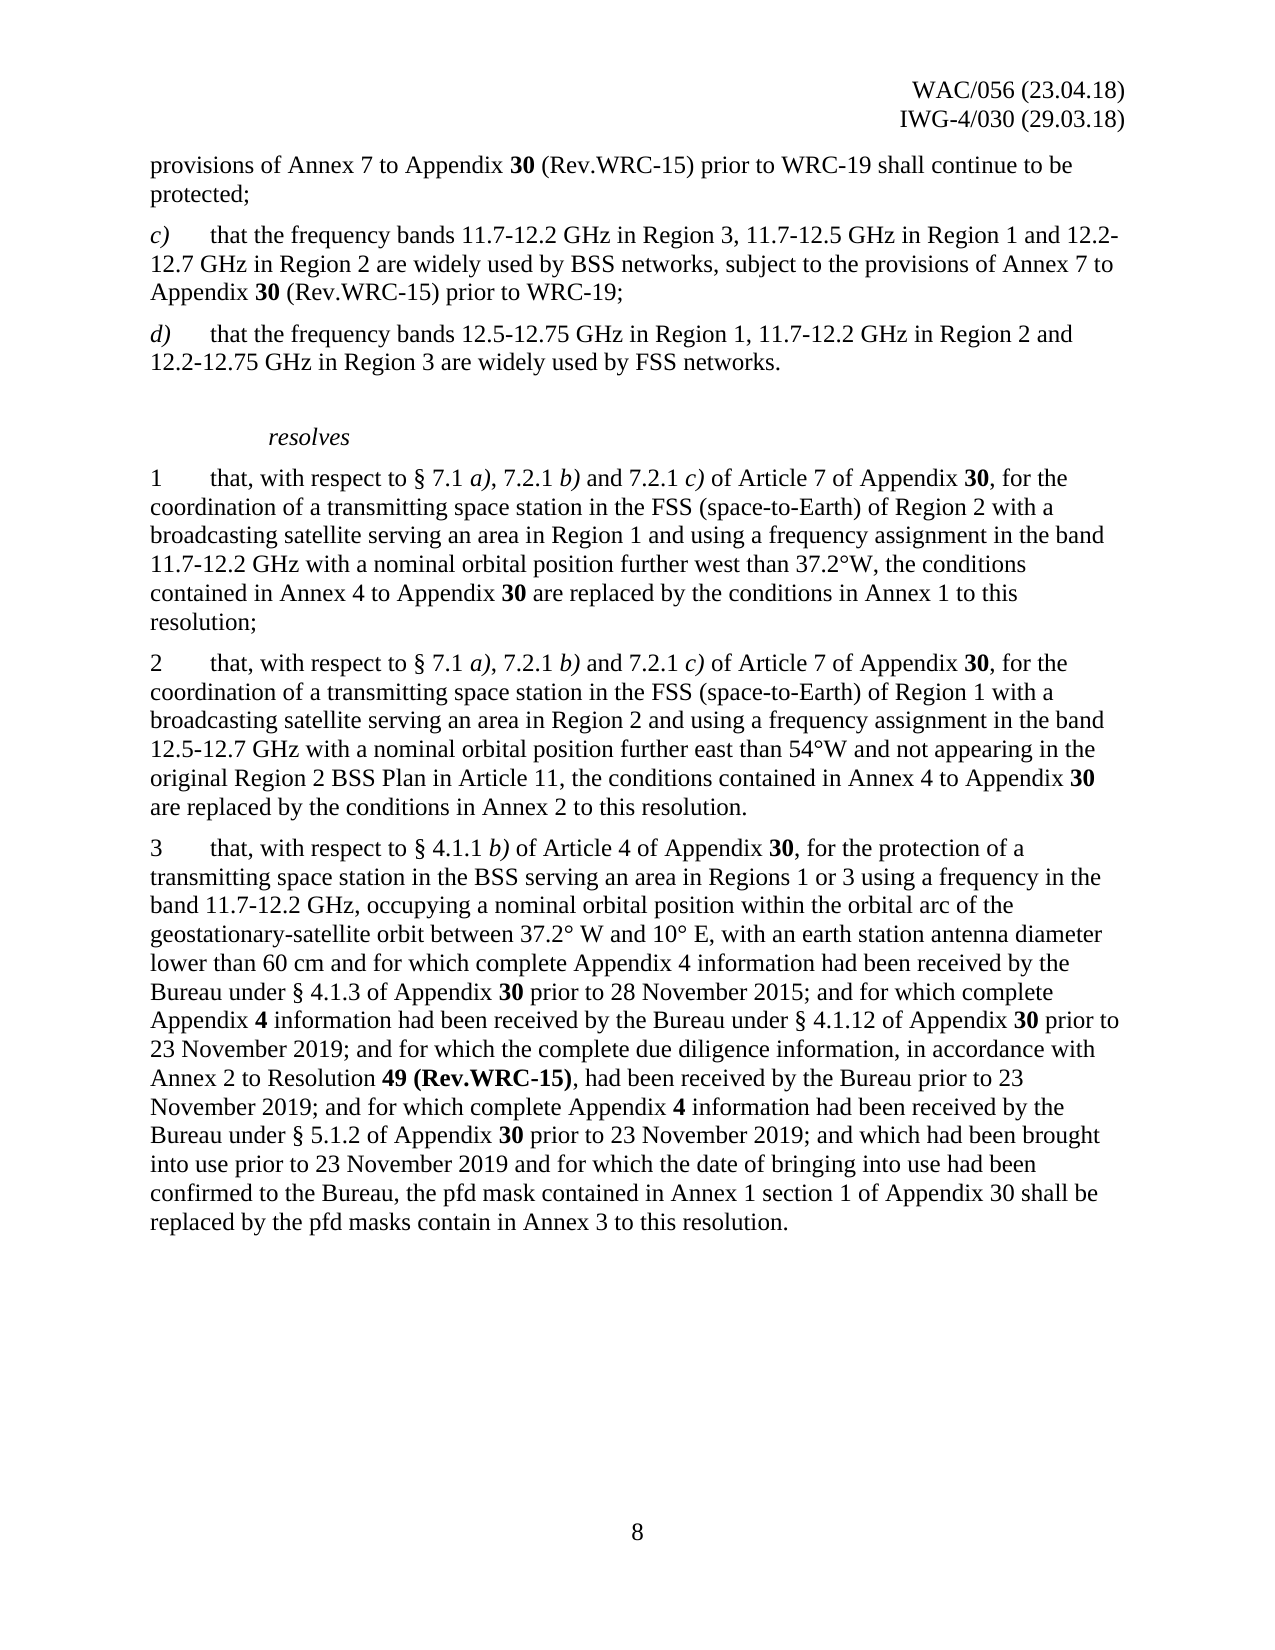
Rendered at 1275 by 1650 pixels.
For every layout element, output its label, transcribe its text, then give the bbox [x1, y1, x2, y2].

text resolves [268, 422, 1125, 450]
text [150, 150, 1125, 207]
text 1 that, with respect to § 7.1 a), 7.2.1 b) and 7.2.1 c) of Article 7 of Appendix 30, for the coordination of a transmitting space station in the FSS (space-to-Earth) of Region 2 with a broadcasting satellite serving an area in Region 1 and using a frequency assignment in the band 11.7-12.2 GHz with a nominal orbital position further west than 37.2°W, the conditions contained in Annex 4 to Appendix 30 are replaced by the conditions in Annex 1 to this resolution; [150, 463, 1125, 635]
text d) that the frequency bands 12.5-12.75 GHz in Region 1, 11.7-12.2 GHz in Region 2 and 12.2-12.75 GHz in Region 3 are widely used by FSS networks. [150, 319, 1125, 405]
text c) that the frequency bands 11.7-12.2 GHz in Region 3, 11.7-12.5 GHz in Region 1 and 12.2-12.7 GHz in Region 2 are widely used by BSS networks, subject to the provisions of Annex 7 to Appendix 30 (Rev.WRC-15) prior to WRC-19; [150, 220, 1125, 306]
text 3 that, with respect to § 4.1.1 b) of Article 4 of Appendix 30, for the protection of a transmitting space station in the BSS serving an area in Regions 1 or 3 using a frequency in the band 11.7-12.2 GHz, occupying a nominal orbital position within the orbital arc of the geostationary-satellite orbit between 37.2° W and 10° E, with an earth station antenna diameter lower than 60 cm and for which complete Appendix 4 information had been received by the Bureau under § 4.1.3 of Appendix 30 prior to 28 November 2015; and for which complete Appendix 4 information had been received by the Bureau under § 4.1.12 of Appendix 30 prior to 23 November 2019; and for which the complete due diligence information, in accordance with Annex 2 to Resolution 49 (Rev.WRC-15), had been received by the Bureau prior to 23 November 2019; and for which complete Appendix 4 information had been received by the Bureau under § 5.1.2 of Appendix 30 prior to 23 November 2019; and which had been brought into use prior to 23 November 2019 and for which the date of bringing into use had been confirmed to the Bureau, the pfd mask contained in Annex 1 section 1 of Appendix 30 shall be replaced by the pfd masks contain in Annex 3 to this resolution. [150, 833, 1125, 1235]
text 2 that, with respect to § 7.1 a), 7.2.1 b) and 7.2.1 c) of Article 7 of Appendix 30, for the coordination of a transmitting space station in the FSS (space-to-Earth) of Region 1 with a broadcasting satellite serving an area in Region 2 and using a frequency assignment in the band 12.5-12.7 GHz with a nominal orbital position further east than 54°W and not appearing in the original Region 2 BSS Plan in Article 11, the conditions contained in Annex 4 to Appendix 30 are replaced by the conditions in Annex 2 to this resolution. [150, 648, 1125, 820]
